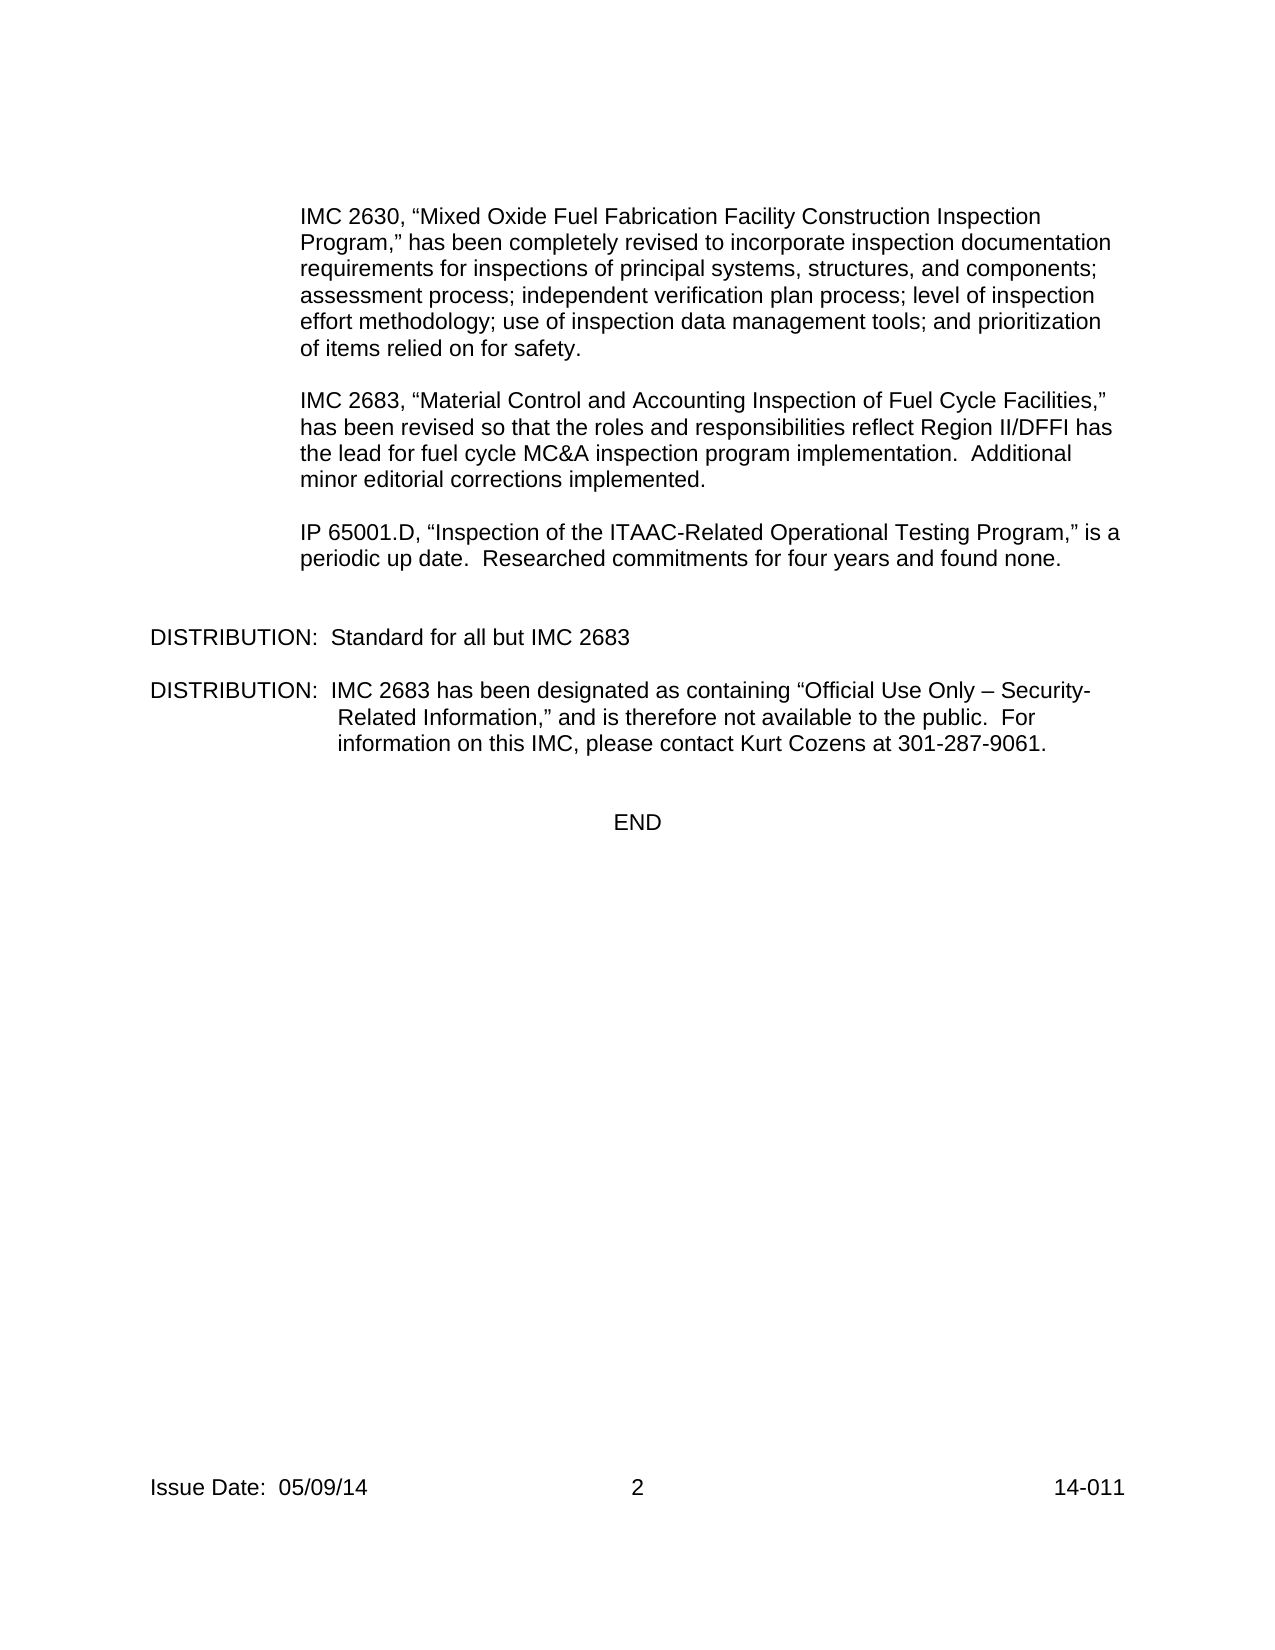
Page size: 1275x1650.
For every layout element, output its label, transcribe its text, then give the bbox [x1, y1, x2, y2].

text END [150, 809, 1125, 835]
text DISTRIBUTION: IMC 2683 has been designated as containing “Official Use Only – Security-Related Information,” and is therefore not available to the public. For information on this IMC, please contact Kurt Cozens at 301-287-9061. [150, 677, 1125, 756]
text DISTRIBUTION: Standard for all but IMC 2683 [150, 624, 1125, 651]
text IMC 2630, “Mixed Oxide Fuel Fabrication Facility Construction Inspection Program,” has been completely revised to incorporate inspection documentation requirements for inspections of principal systems, structures, and components; assessment process; independent verification plan process; level of inspection effort methodology; use of inspection data management tools; and prioritization of items relied on for safety. [150, 203, 1125, 361]
text IP 65001.D, “Inspection of the ITAAC-Related Operational Testing Program,” is a periodic up date. Researched commitments for four years and found none. [150, 519, 1125, 572]
text IMC 2683, “Material Control and Accounting Inspection of Fuel Cycle Facilities,” has been revised so that the roles and responsibilities reflect Region II/DFFI has the lead for fuel cycle MC&A inspection program implementation. Additional minor editorial corrections implemented. [150, 387, 1125, 493]
